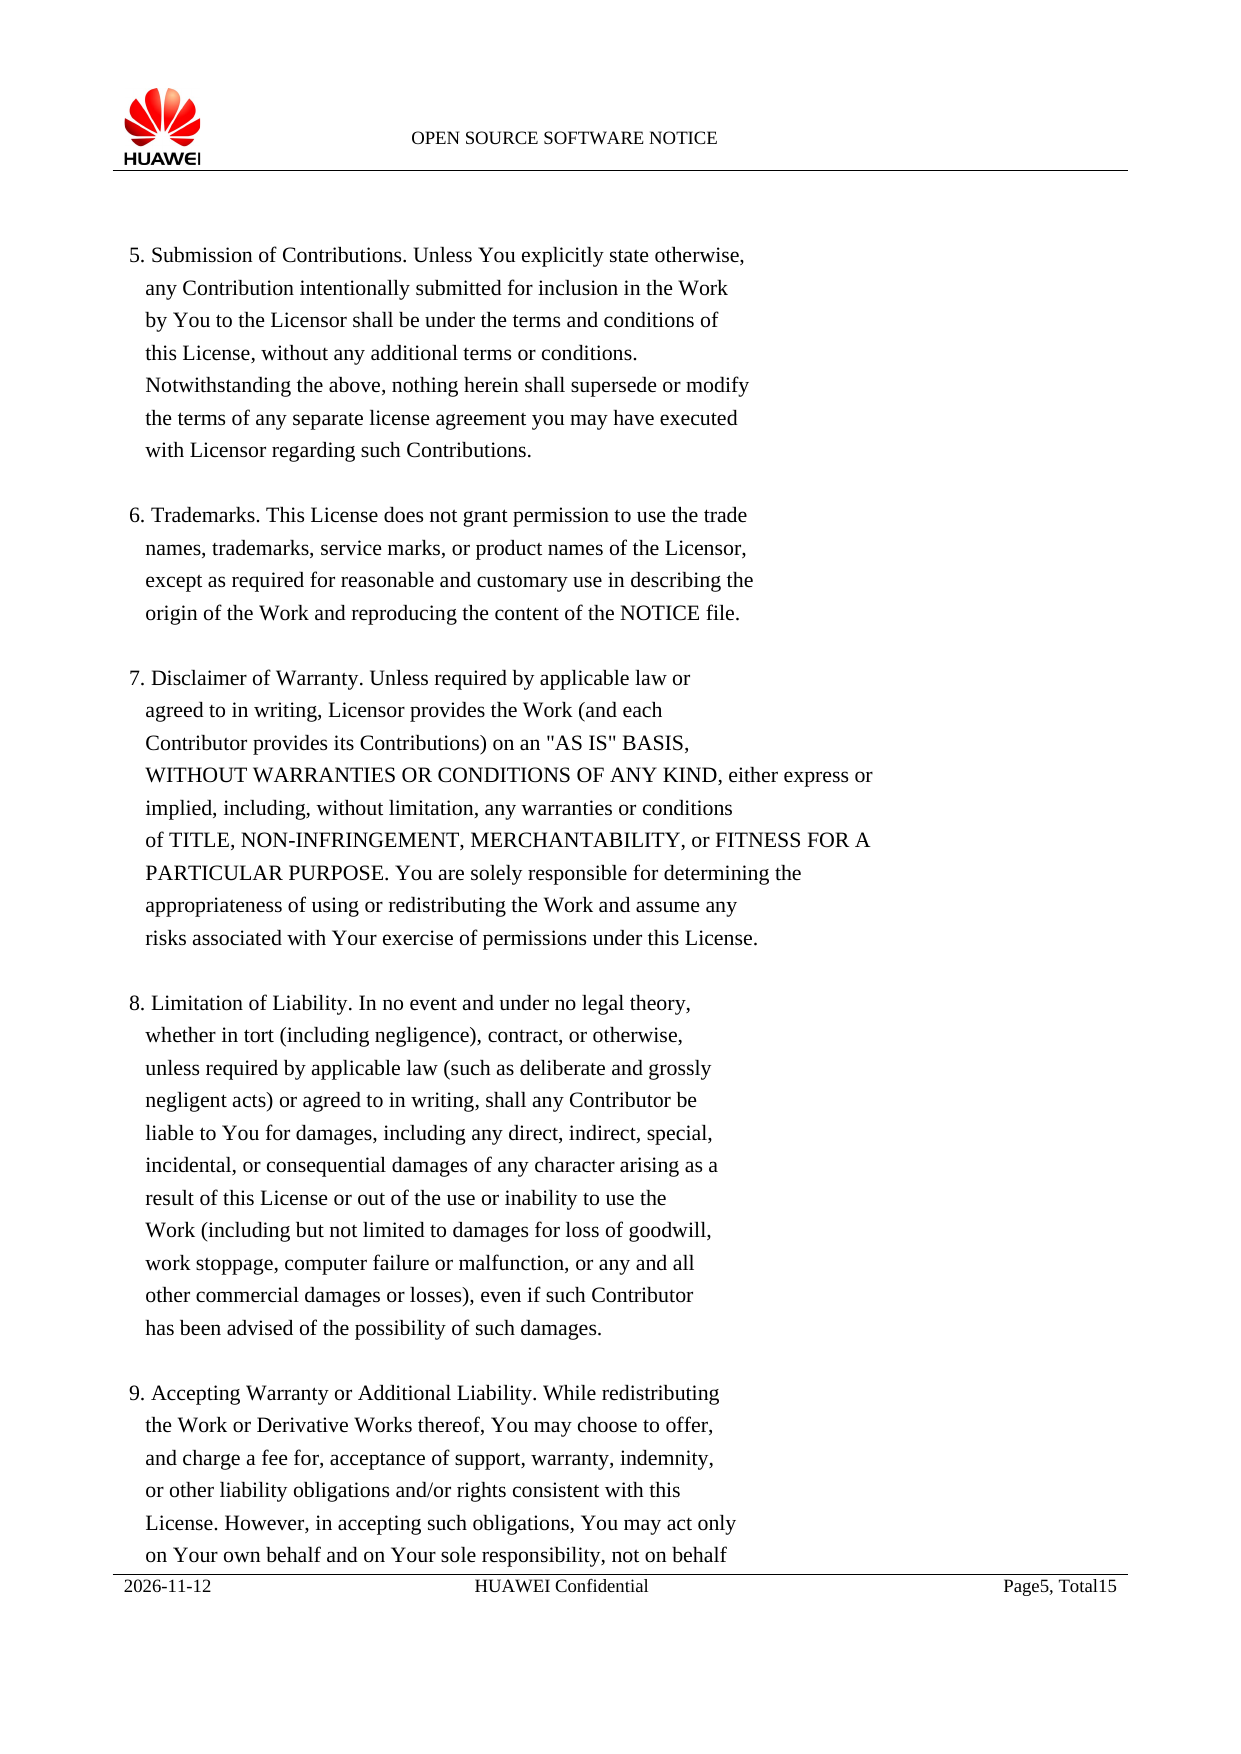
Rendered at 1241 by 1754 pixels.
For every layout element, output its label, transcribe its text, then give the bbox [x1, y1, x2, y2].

picture [124, 88, 201, 165]
